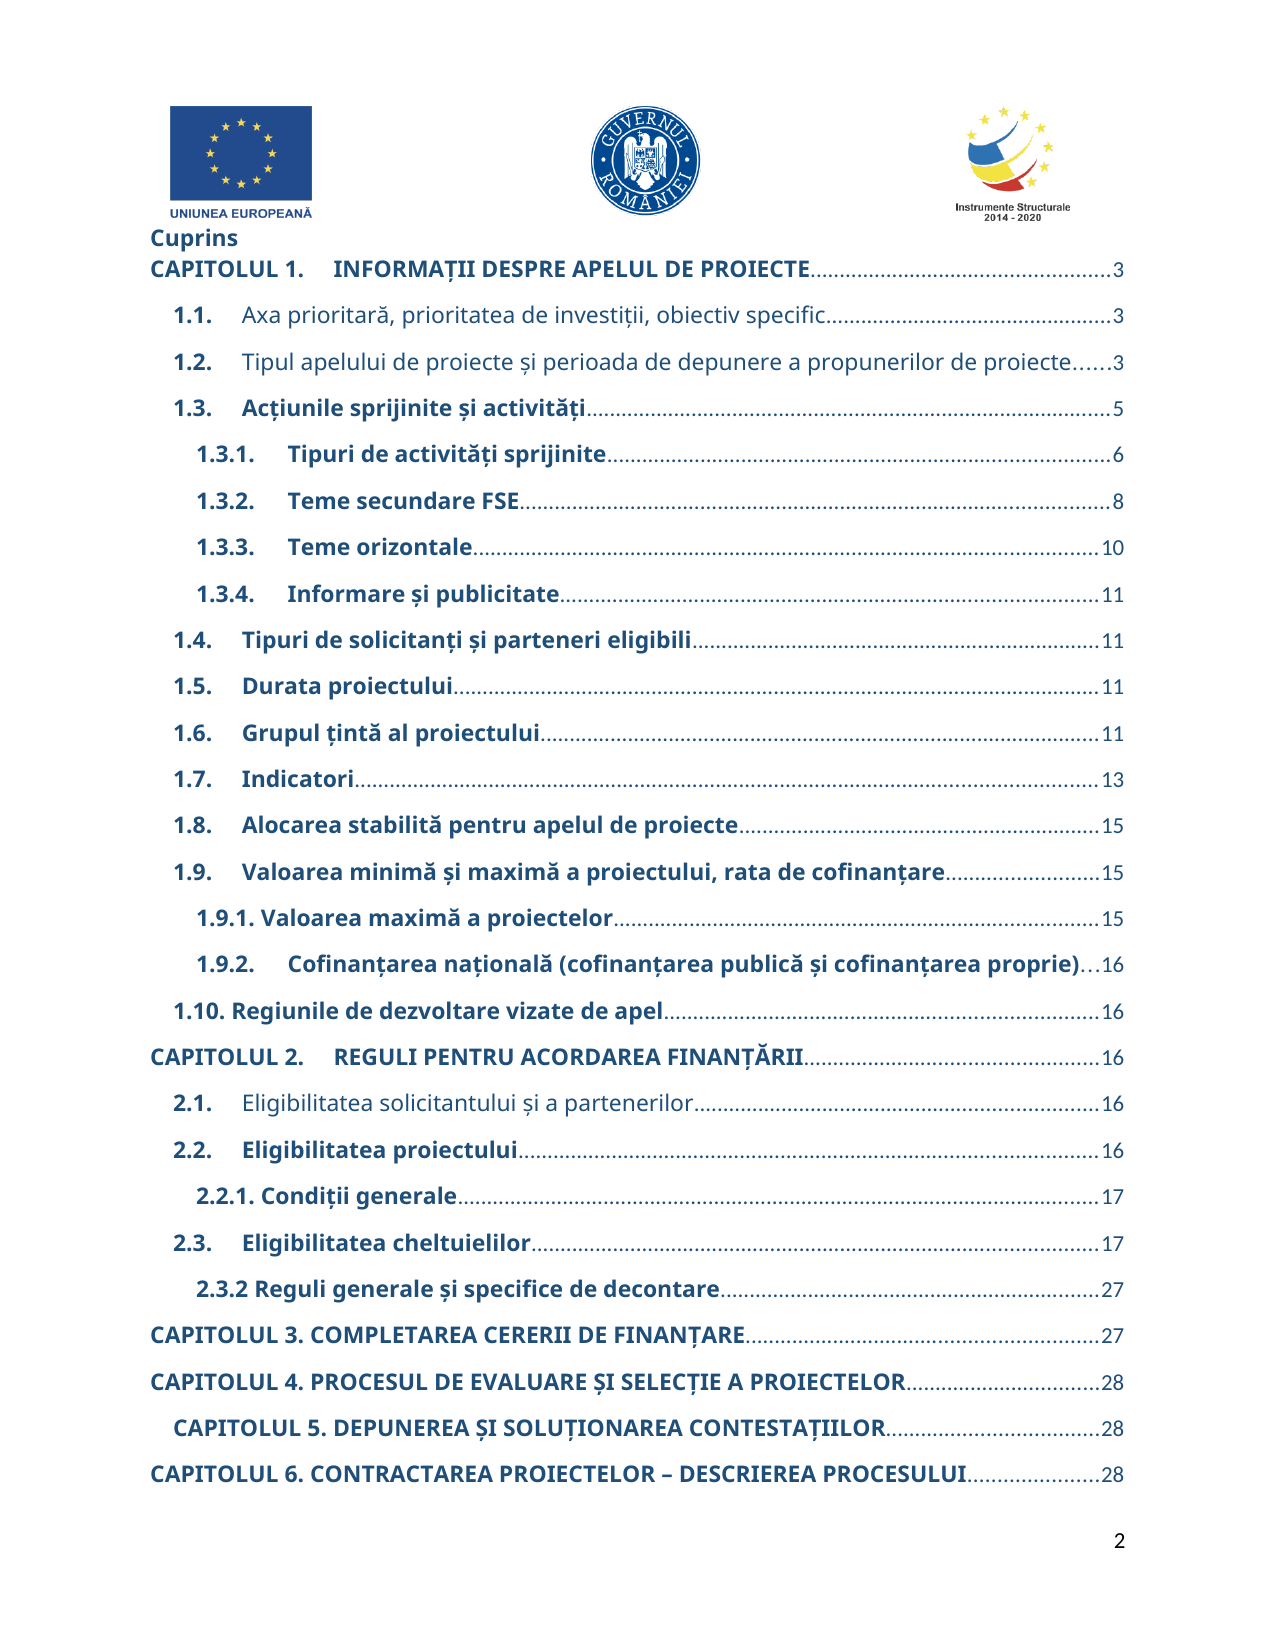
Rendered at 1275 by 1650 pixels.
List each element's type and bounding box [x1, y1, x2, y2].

picture [956, 106, 1070, 221]
picture [170, 106, 312, 218]
picture [589, 104, 701, 216]
